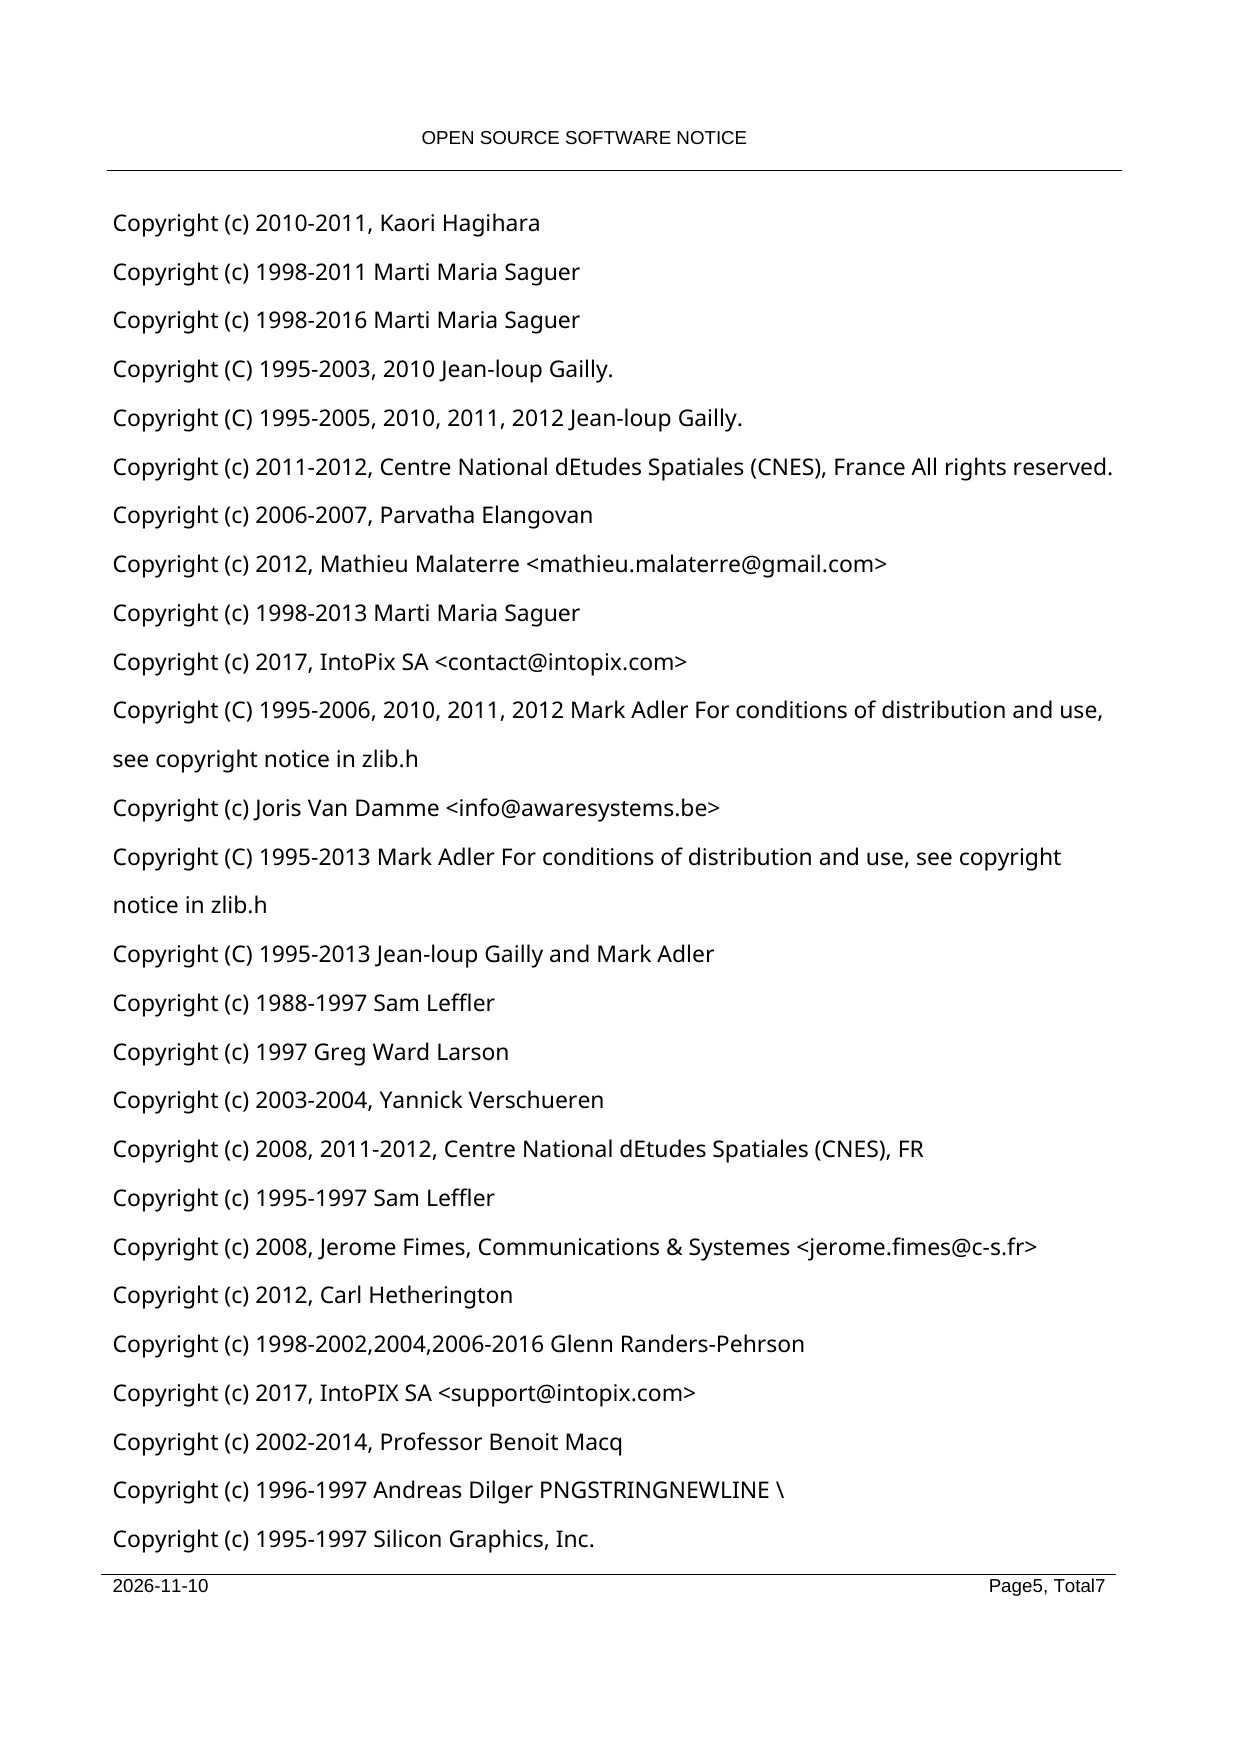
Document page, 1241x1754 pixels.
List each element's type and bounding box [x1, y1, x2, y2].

text [112, 206, 1128, 1555]
